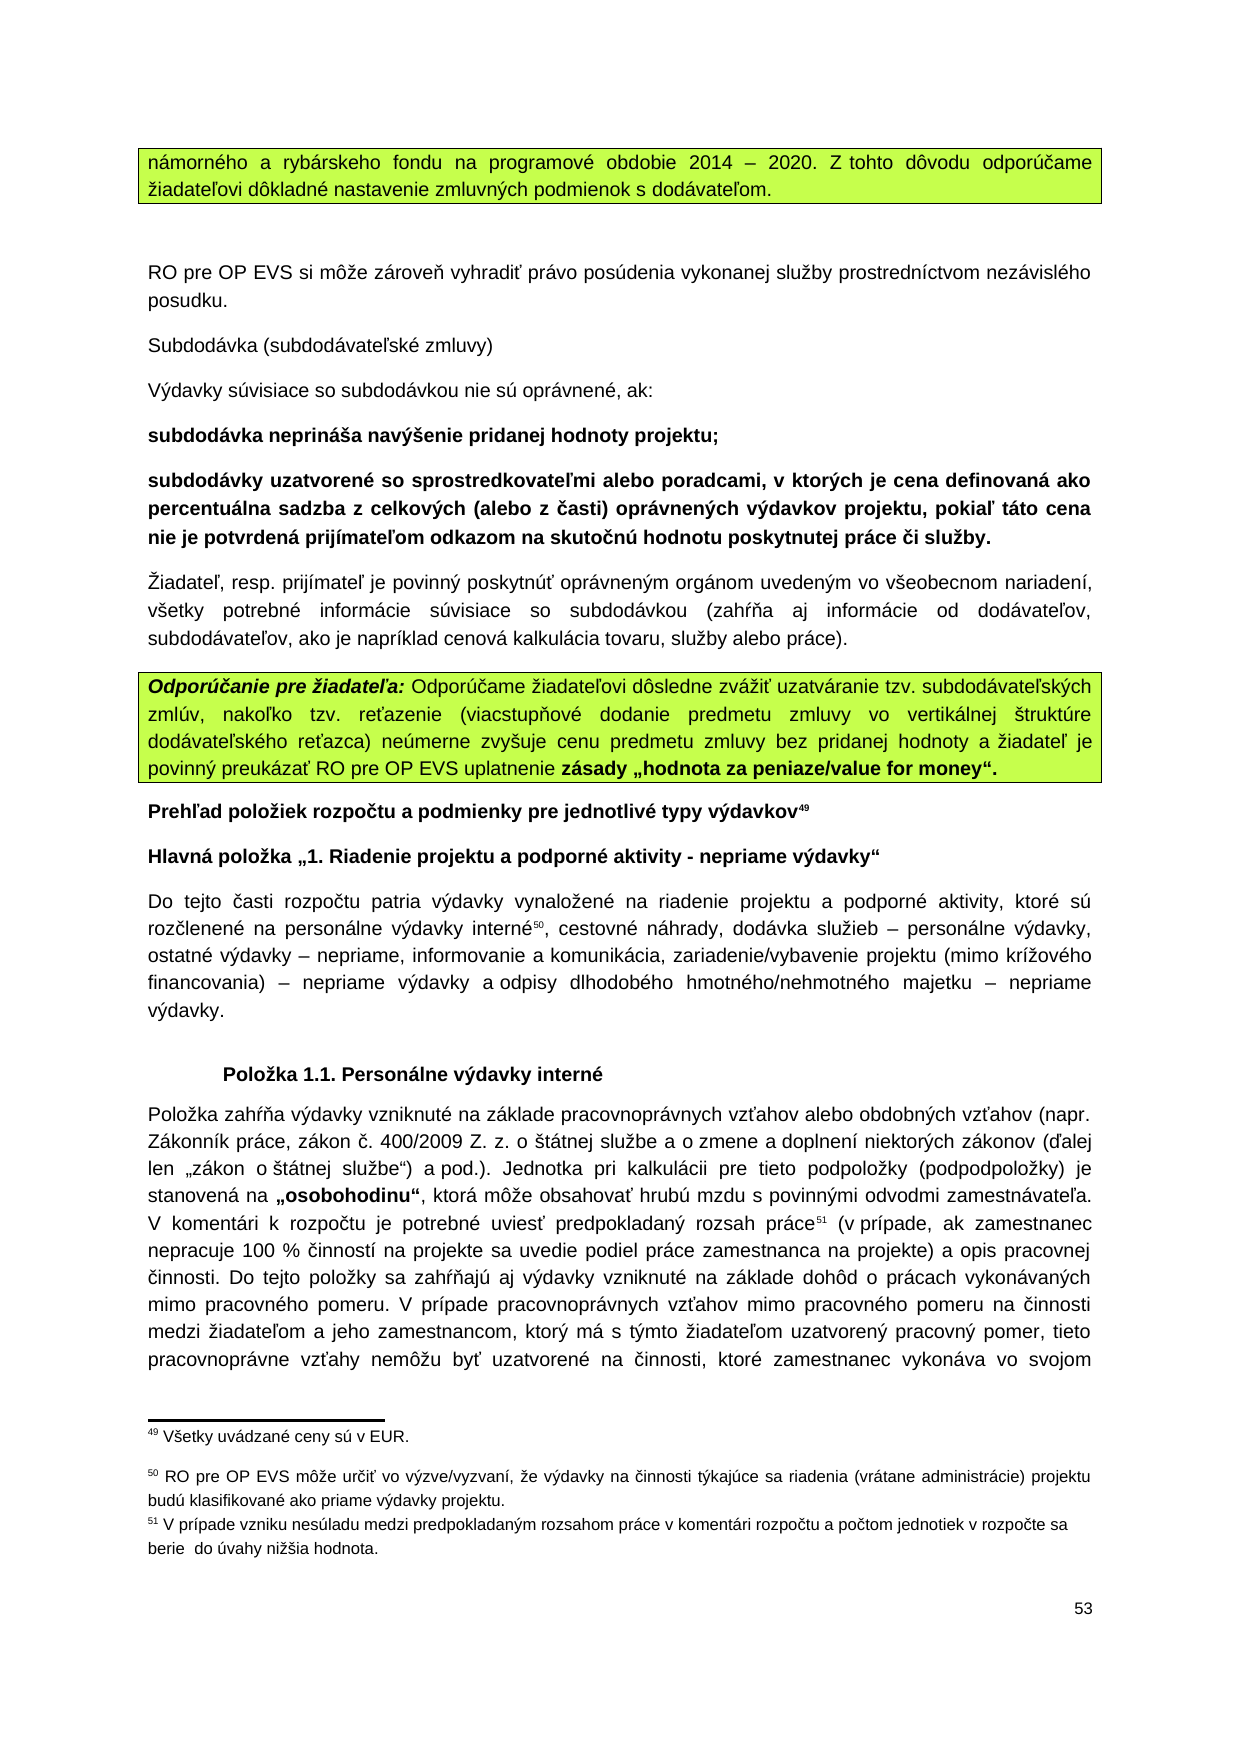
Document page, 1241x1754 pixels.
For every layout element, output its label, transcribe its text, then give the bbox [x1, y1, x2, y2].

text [139, 149, 1101, 203]
text Hlavná položka „1. Riadenie projektu a podporné aktivity - nepriame výdavky“ [148, 845, 1092, 867]
text Výdavky súvisiace so subdodávkou nie sú oprávnené, ak: [148, 379, 1092, 402]
text Odporúčanie pre žiadateľa: Odporúčame žiadateľovi dôsledne zvážiť uzatváranie tzv. subdodávateľských zmlúv, nakoľko tzv. reťazenie (viacstupňové dodanie predmetu zmluvy vo vertikálnej štruktúre dodávateľského reťazca) neúmerne zvyšuje cenu predmetu zmluvy bez pridanej hodnoty a žiadateľ je povinný preukázať RO pre OP EVS uplatnenie zásady „hodnota za peniaze/value for money“. [139, 673, 1101, 782]
text Žiadateľ, resp. prijímateľ je povinný poskytnúť oprávneným orgánom uvedeným vo všeobecnom nariadení, všetky potrebné informácie súvisiace so subdodávkou (zahŕňa aj informácie od dodávateľov, subdodávateľov, ako je napríklad cenová kalkulácia tovaru, služby alebo práce). [148, 571, 1092, 650]
text subdodávka neprináša navýšenie pridanej hodnoty projektu; [148, 424, 1092, 447]
text Do tejto časti rozpočtu patria výdavky vynaložené na riadenie projektu a podporné aktivity, ktoré sú rozčlenené na personálne výdavky interné, cestovné náhrady, dodávka služieb – personálne výdavky, ostatné výdavky – nepriame, informovanie a komunikácia, zariadenie/vybavenie projektu (mimo krížového financovania) – nepriame výdavky a odpisy dlhodobého hmotného/nehmotného majetku – nepriame výdavky. [148, 890, 1092, 1021]
text RO pre OP EVS si môže zároveň vyhradiť právo posúdenia vykonanej služby prostredníctvom nezávislého posudku. [148, 261, 1092, 312]
text subdodávky uzatvorené so sprostredkovateľmi alebo poradcami, v ktorých je cena definovaná ako percentuálna sadzba z celkových (alebo z časti) oprávnených výdavkov projektu, pokiaľ táto cena nie je potvrdená prijímateľom odkazom na skutočnú hodnotu poskytnutej práce či služby. [148, 469, 1092, 548]
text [148, 1103, 1092, 1370]
text Subdodávka (subdodávateľské zmluvy) [148, 334, 1092, 357]
text Prehľad položiek rozpočtu a podmienky pre jednotlivé typy výdavkov [148, 800, 1092, 822]
text Položka 1.1. Personálne výdavky interné [148, 1063, 1092, 1086]
